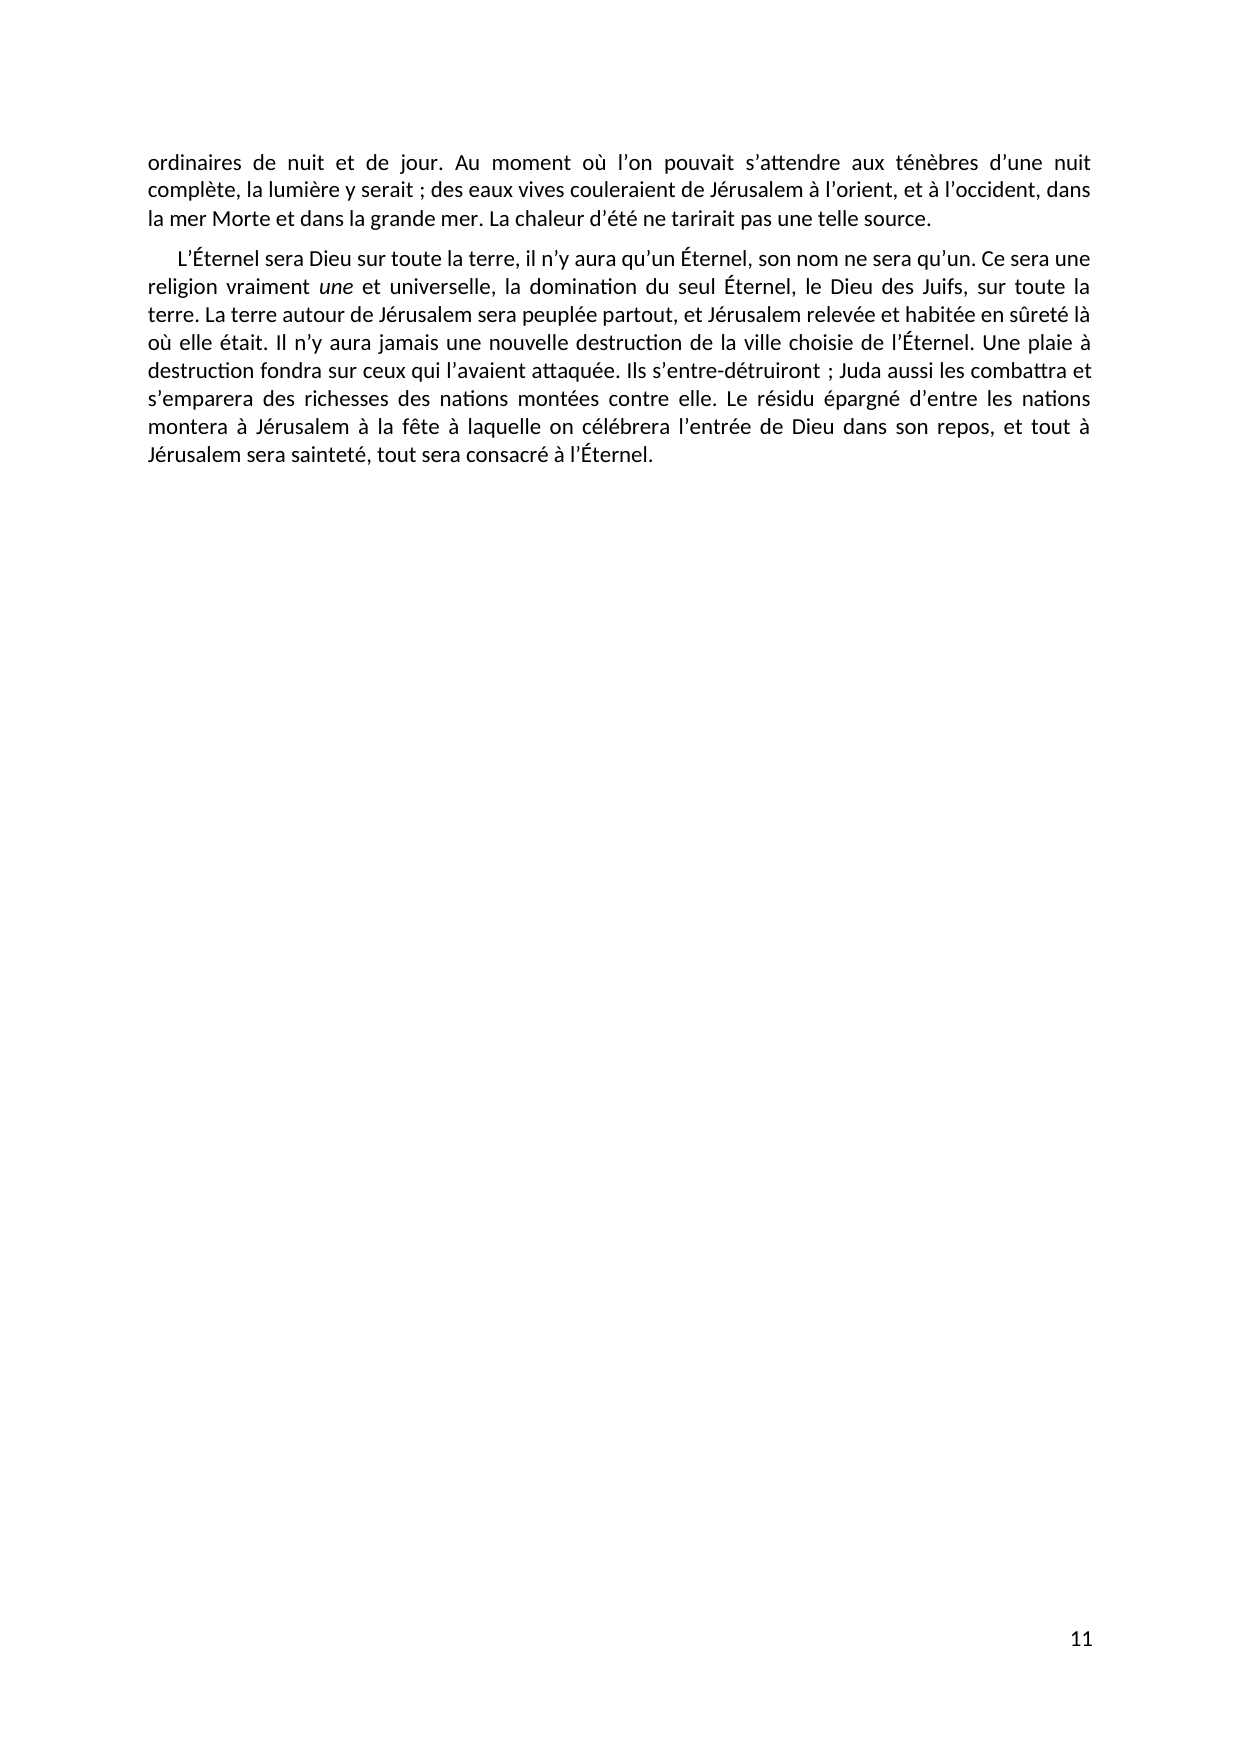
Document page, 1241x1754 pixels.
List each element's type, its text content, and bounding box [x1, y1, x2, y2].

text L’Éternel sera Dieu sur toute la terre, il n’y aura qu’un Éternel, son nom ne sera qu’un. Ce sera une religion vraiment une et universelle, la domination du seul Éternel, le Dieu des Juifs, sur toute la terre. La terre autour de Jérusalem sera peuplée partout, et Jérusalem relevée et habitée en sûreté là où elle était. Il n’y aura jamais une nouvelle destruction de la ville choisie de l’Éternel. Une plaie à destruction fondra sur ceux qui l’avaient attaquée. Ils s’entre-détruiront ; Juda aussi les combattra et s’emparera des richesses des nations montées contre elle. Le résidu épargné d’entre les nations montera à Jérusalem à la fête à laquelle on célébrera l’entrée de Dieu dans son repos, et tout à Jérusalem sera sainteté, tout sera consacré à l’Éternel. [148, 244, 1093, 468]
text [148, 148, 1093, 232]
